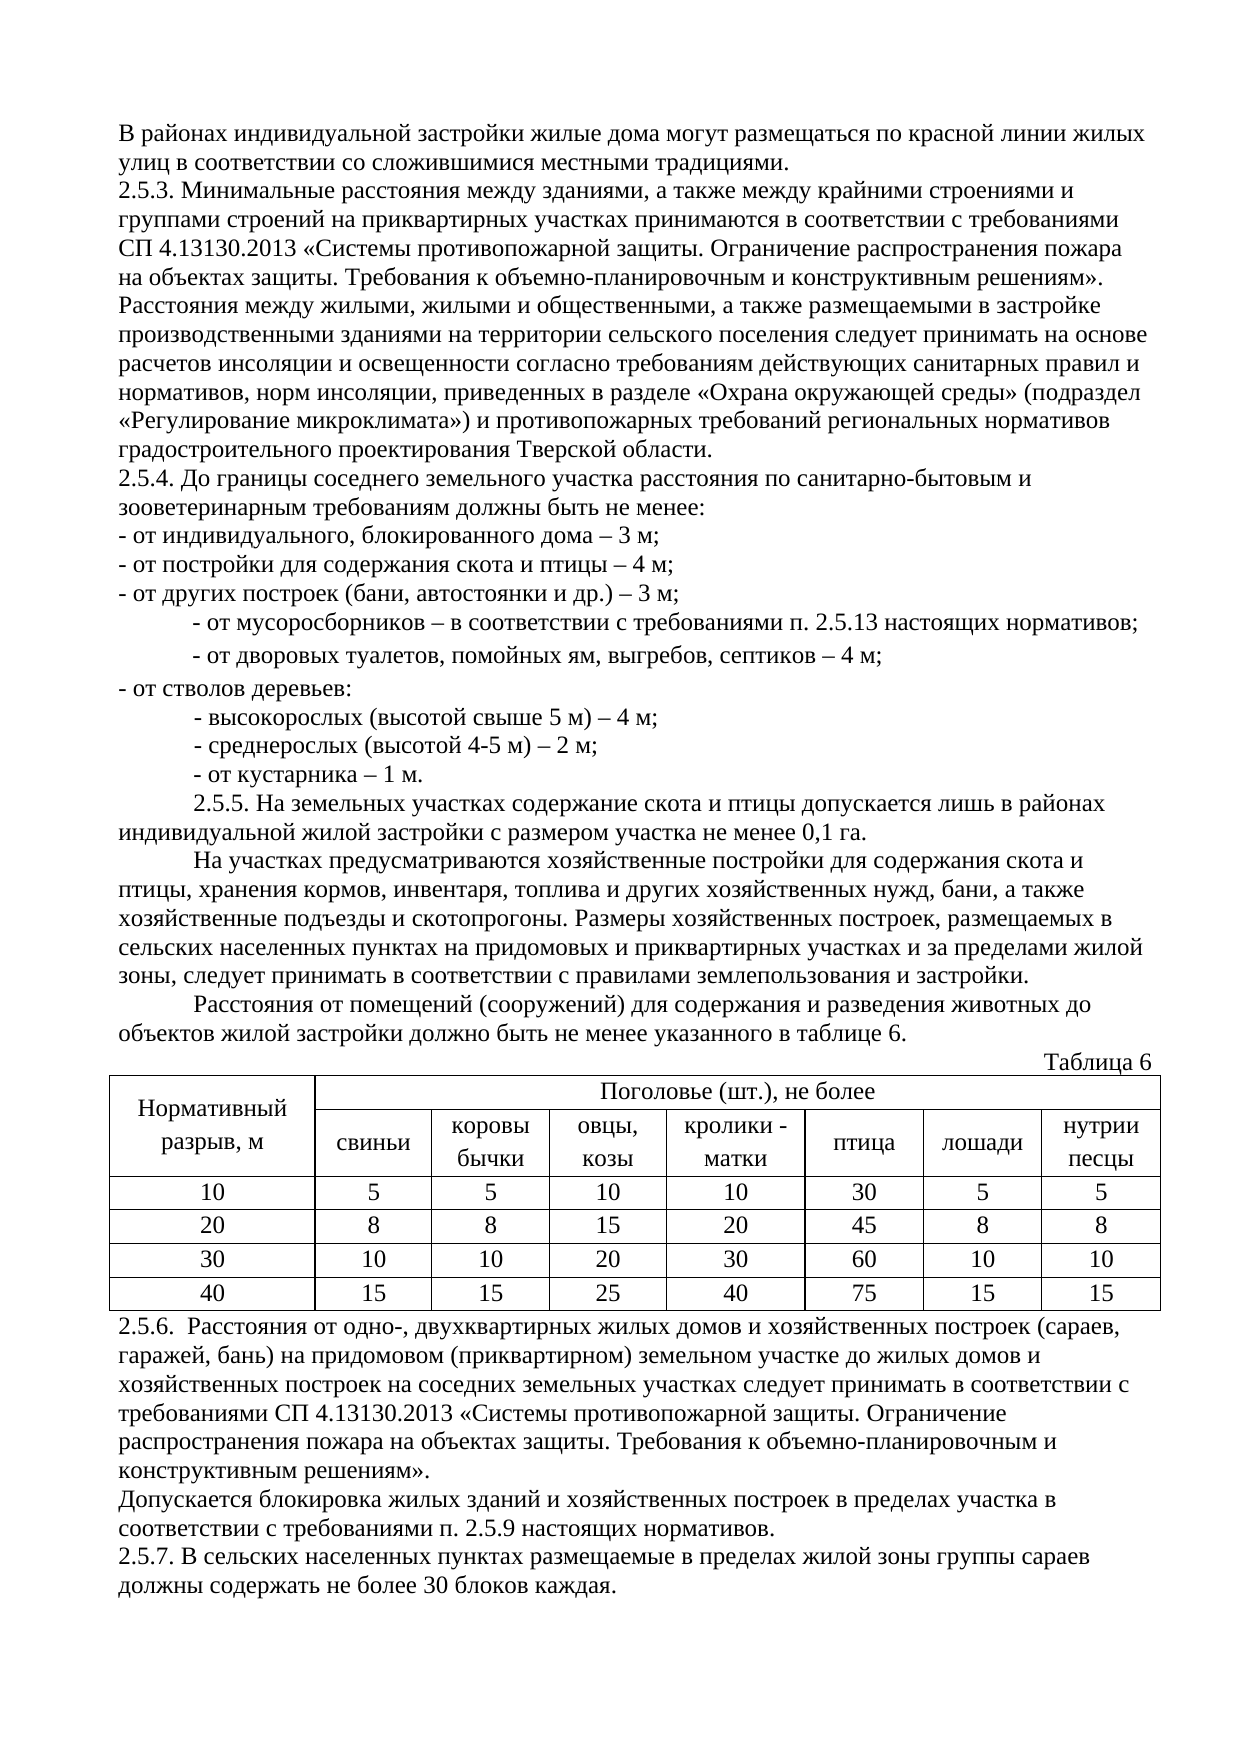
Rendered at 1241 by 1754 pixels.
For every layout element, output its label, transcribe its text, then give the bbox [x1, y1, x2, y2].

table_cell 5 [924, 1177, 1041, 1209]
table_cell 40 [667, 1278, 804, 1310]
table_cell 10 [550, 1177, 666, 1209]
text 2.5.5. На земельных участках содержание скота и птицы допускается лишь в районах индивидуальной жилой застройки с размером участка не менее 0,1 га. [118, 788, 1152, 845]
text - среднерослых (высотой 4-5 м) – 2 м; [118, 730, 1152, 759]
text 2.5.4. До границы соседнего земельного участка расстояния по санитарно-бытовым и зооветеринарным требованиям должны быть не менее: [118, 463, 1152, 521]
text - от мусоросборников – в соответствии с требованиями п. 2.5.13 настоящих нормативов; [118, 607, 1152, 636]
text В районах индивидуальной застройки жилые дома могут размещаться по красной линии жилых улиц в соответствии со сложившимися местными традициями. [118, 118, 1152, 176]
table_cell кролики - матки [667, 1110, 804, 1176]
table_header Нормативный разрыв, м [110, 1076, 314, 1176]
table_cell 25 [550, 1278, 666, 1310]
table_cell лошади [924, 1110, 1041, 1176]
table_cell 10 [667, 1177, 804, 1209]
text - от стволов деревьев: [118, 673, 1152, 702]
table_cell 40 [110, 1278, 314, 1310]
table_cell 15 [316, 1278, 431, 1310]
text - от других построек (бани, автостоянки и др.) – 3 м; [118, 578, 1152, 607]
text - от индивидуального, блокированного дома – 3 м; [118, 521, 1152, 549]
table_cell 10 [316, 1244, 431, 1277]
table_cell 8 [924, 1210, 1041, 1243]
table_cell 20 [110, 1210, 314, 1243]
table_cell 20 [667, 1210, 804, 1243]
table_cell 15 [924, 1278, 1041, 1310]
table_cell 45 [806, 1210, 923, 1243]
table_cell 30 [667, 1244, 804, 1277]
table_cell 30 [806, 1177, 923, 1209]
table_cell птица [806, 1110, 923, 1176]
table_cell 15 [550, 1210, 666, 1243]
table_cell 5 [316, 1177, 431, 1209]
table_cell 5 [1042, 1177, 1160, 1209]
table_cell 15 [432, 1278, 549, 1310]
table_cell 5 [432, 1177, 549, 1209]
text 2.5.6. Расстояния от одно-, двухквартирных жилых домов и хозяйственных построек (сараев, гаражей, бань) на придомовом (приквартирном) земельном участке до жилых домов и хозяйственных построек на соседних земельных участках следует принимать в соответствии с требованиями СП 4.13130.2013 «Системы противопожарной защиты. Ограничение распространения пожара на объектах защиты. Требования к объемно-планировочным и конструктивным решениям». [118, 1311, 1152, 1484]
table_cell 10 [110, 1177, 314, 1209]
text Расстояния между жилыми, жилыми и общественными, а также размещаемыми в застройке производственными зданиями на территории сельского поселения следует принимать на основе расчетов инсоляции и освещенности согласно требованиям действующих санитарных правил и нормативов, норм инсоляции, приведенных в разделе «Охрана окружающей среды» (подраздел «Регулирование микроклимата») и противопожарных требований региональных нормативов градостроительного проектирования Тверской области. [118, 291, 1152, 463]
table_cell 10 [924, 1244, 1041, 1277]
table_cell нутрии песцы [1042, 1110, 1160, 1176]
table_cell 10 [1042, 1244, 1160, 1277]
table_cell 30 [110, 1244, 314, 1277]
table_cell коровы бычки [432, 1110, 549, 1176]
table_header Поголовье (шт.), не более [316, 1076, 1160, 1109]
table_cell овцы, козы [550, 1110, 666, 1176]
text Расстояния от помещений (сооружений) для содержания и разведения животных до объектов жилой застройки должно быть не менее указанного в таблице 6. [118, 989, 1152, 1047]
table_cell 8 [316, 1210, 431, 1243]
text - от дворовых туалетов, помойных ям, выгребов, септиков – 4 м; [118, 640, 1152, 669]
text Допускается блокировка жилых зданий и хозяйственных построек в пределах участка в соответствии с требованиями п. 2.5.9 настоящих нормативов. [118, 1484, 1152, 1541]
table_cell свиньи [316, 1110, 431, 1176]
table_cell 60 [806, 1244, 923, 1277]
text - от постройки для содержания скота и птицы – 4 м; [118, 549, 1152, 578]
table_cell 15 [1042, 1278, 1160, 1310]
table_cell 75 [806, 1278, 923, 1310]
text - от кустарника – 1 м. [118, 759, 1152, 788]
text 2.5.7. В сельских населенных пунктах размещаемые в пределах жилой зоны группы сараев должны содержать не более 30 блоков каждая. [118, 1541, 1152, 1599]
table_cell 8 [1042, 1210, 1160, 1243]
table_cell 8 [432, 1210, 549, 1243]
text Таблица 6 [118, 1047, 1152, 1075]
text 2.5.3. Минимальные расстояния между зданиями, а также между крайними строениями и группами строений на приквартирных участках принимаются в соответствии с требованиями СП 4.13130.2013 «Системы противопожарной защиты. Ограничение распространения пожара на объектах защиты. Требования к объемно-планировочным и конструктивным решениям». [118, 176, 1152, 291]
table_cell 20 [550, 1244, 666, 1277]
text На участках предусматриваются хозяйственные постройки для содержания скота и птицы, хранения кормов, инвентаря, топлива и других хозяйственных нужд, бани, а также хозяйственные подъезды и скотопрогоны. Размеры хозяйственных построек, размещаемых в сельских населенных пунктах на придомовых и приквартирных участках и за пределами жилой зоны, следует принимать в соответствии с правилами землепользования и застройки. [118, 845, 1152, 989]
text - высокорослых (высотой свыше 5 м) – 4 м; [118, 702, 1152, 730]
table_cell 10 [432, 1244, 549, 1277]
